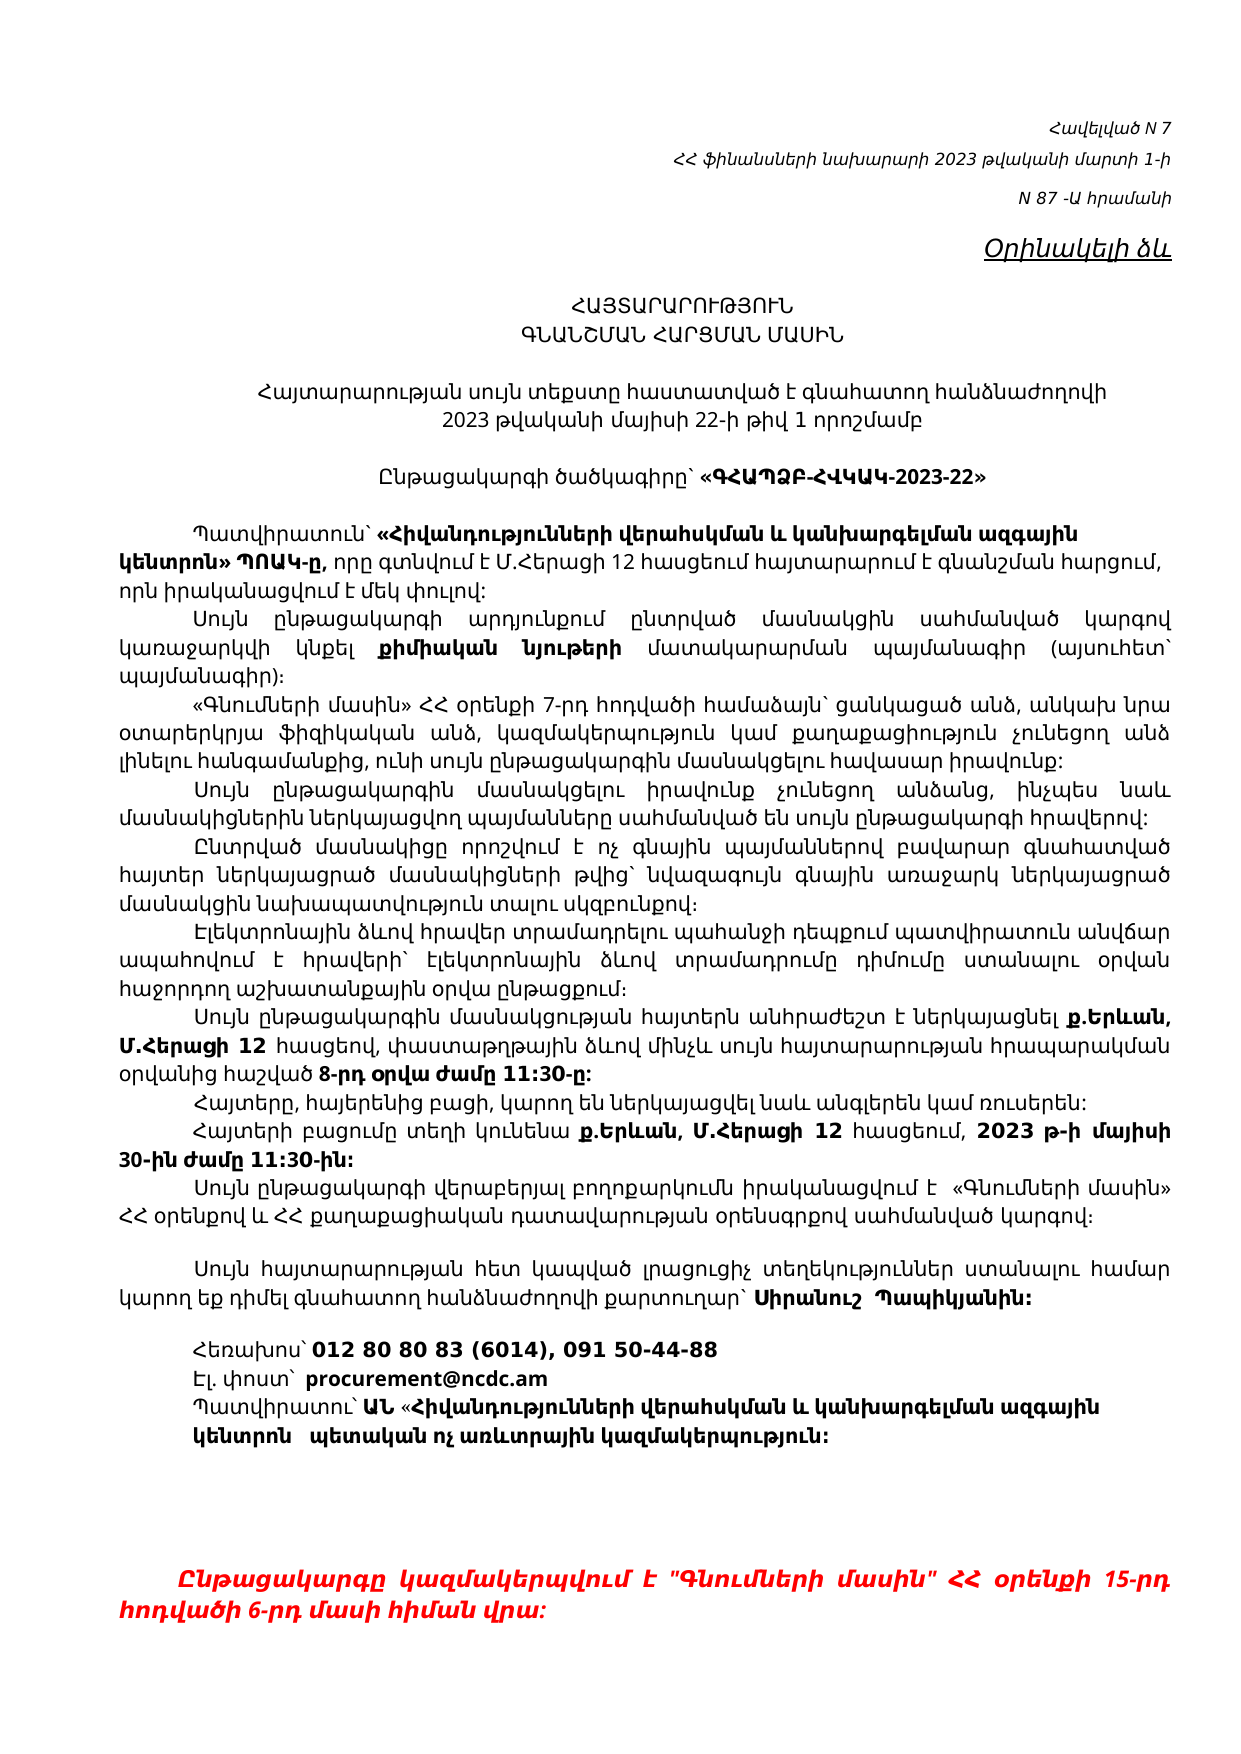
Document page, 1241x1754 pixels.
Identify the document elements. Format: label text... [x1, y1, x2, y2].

text Ընտրված մասնակիցը որոշվում է ոչ գնային պայմաններով բավարար գնահատված հայտեր ներկայացրած մասնակիցների թվից` նվազագույն գնային առաջարկ ներկայացրած մասնակցին նախապատվություն տալու սկզբունքով։ [118, 832, 1171, 917]
text Հայտերը, հայերենից բացի, կարող են ներկայացվել նաև անգլերեն կամ ռուսերեն: [118, 1088, 1171, 1116]
text Սույն ընթացակարգի վերաբերյալ բողոքարկումն իրականացվում է «Գնումների մասին» ՀՀ օրենքով և ՀՀ քաղաքացիական դատավարության օրենսգրքով սահմանված կարգով։ [118, 1173, 1171, 1230]
text N 87 -Ա հրամանի [118, 189, 1172, 208]
text Հայտերի բացումը տեղի կունենա ք.Երևան, Մ.Հերացի 12 հասցեում, 2023 թ-ի մայիսի 30-ին ժամը 11:30-ին։ [118, 1116, 1171, 1173]
text Ընթացակարգը կազմակերպվում է "Գնումների մասին" ՀՀ օրենքի 15-րդ հոդվածի 6-րդ մասի հիման վրա: [118, 1563, 1171, 1626]
text Պատվիրատու՝ ԱՆ Հիվանդությունների վերահսկման և կանխարգելման ազգային կենտրոն պետական ոչ առևտրային կազմակերպություն։ [192, 1392, 1171, 1449]
text Ընթացակարգի ծածկագիրը` «ԳՀԱՊՁԲ-ՀՎԿԱԿ-2023-22» [118, 462, 1171, 491]
text Սույն ընթացակարգին մասնակցության հայտերն անհրաժեշտ է ներկայացնել ք.Երևան, Մ.Հերացի 12 հասցեով, փաստաթղթային ձևով մինչև սույն հայտարարության հրապարակման օրվանից հաշված 8-րդ օրվա ժամը 11:30-ը: [118, 1002, 1171, 1088]
text Սույն հայտարարության հետ կապված լրացուցիչ տեղեկություններ ստանալու համար կարող եք դիմել գնահատող հանձնաժողովի քարտուղար` Սիրանուշ Պապիկյանին: [118, 1254, 1171, 1311]
text Հայտարարության սույն տեքստը հաստատված է գնահատող հանձնաժողովի [118, 377, 1171, 405]
text Սույն ընթացակարգի արդյունքում ընտրված մասնակցին սահմանված կարգով կառաջարկվի կնքել քիմիական նյութերի մատակարարման պայմանագիր (այսուհետ` պայմանագիր)։ [118, 604, 1171, 690]
text Օրինակելի ձև [118, 234, 1172, 263]
text ՀՀ ֆինանսների նախարարի 2023 թվականի մարտի 1-ի [118, 150, 1171, 170]
text Պատվիրատուն` «Հիվանդությունների վերահսկման և կանխարգելման ազգային կենտրոն» ՊՈԱԿ-ը, որը գտնվում է Մ.Հերացի 12 հասցեում հայտարարում է գնանշման հարցում, որն իրականացվում է մեկ փուլով: [118, 519, 1171, 604]
text ԳՆԱՆՇՄԱՆ ՀԱՐՑՄԱՆ ՄԱՍԻՆ [118, 320, 1171, 348]
text Հավելված N 7 [118, 116, 1171, 139]
text Էլ. փոստ՝ procurement@ncdc.am [192, 1364, 1171, 1392]
text «Գնումների մասին» ՀՀ օրենքի 7-րդ հոդվածի համաձայն` ցանկացած անձ, անկախ նրա օտարերկրյա ֆիզիկական անձ, կազմակերպություն կամ քաղաքացիություն չունեցող անձ լինելու հանգամանքից, ունի սույն ընթացակարգին մասնակցելու հավասար իրավունք: [118, 690, 1171, 775]
text ՀԱՅՏԱՐԱՐՈՒԹՅՈՒՆ [118, 292, 1171, 320]
text Սույն ընթացակարգին մասնակցելու իրավունք չունեցող անձանց, ինչպես նաև մասնակիցներին ներկայացվող պայմանները սահմանված են սույն ընթացակարգի հրավերով: [118, 775, 1171, 832]
text Հեռախոս՝ 012 80 80 83 (6014), 091 50-44-88 [192, 1336, 1171, 1364]
text Էլեկտրոնային ձևով հրավեր տրամադրելու պահանջի դեպքում պատվիրատուն անվճար ապահովում է հրավերի` էլեկտրոնային ձևով տրամադրումը դիմումը ստանալու օրվան հաջորդող աշխատանքային օրվա ընթացքում։ [118, 917, 1171, 1002]
text 2023 թվականի մայիսի 22-ի թիվ 1 որոշմամբ [118, 405, 1171, 434]
